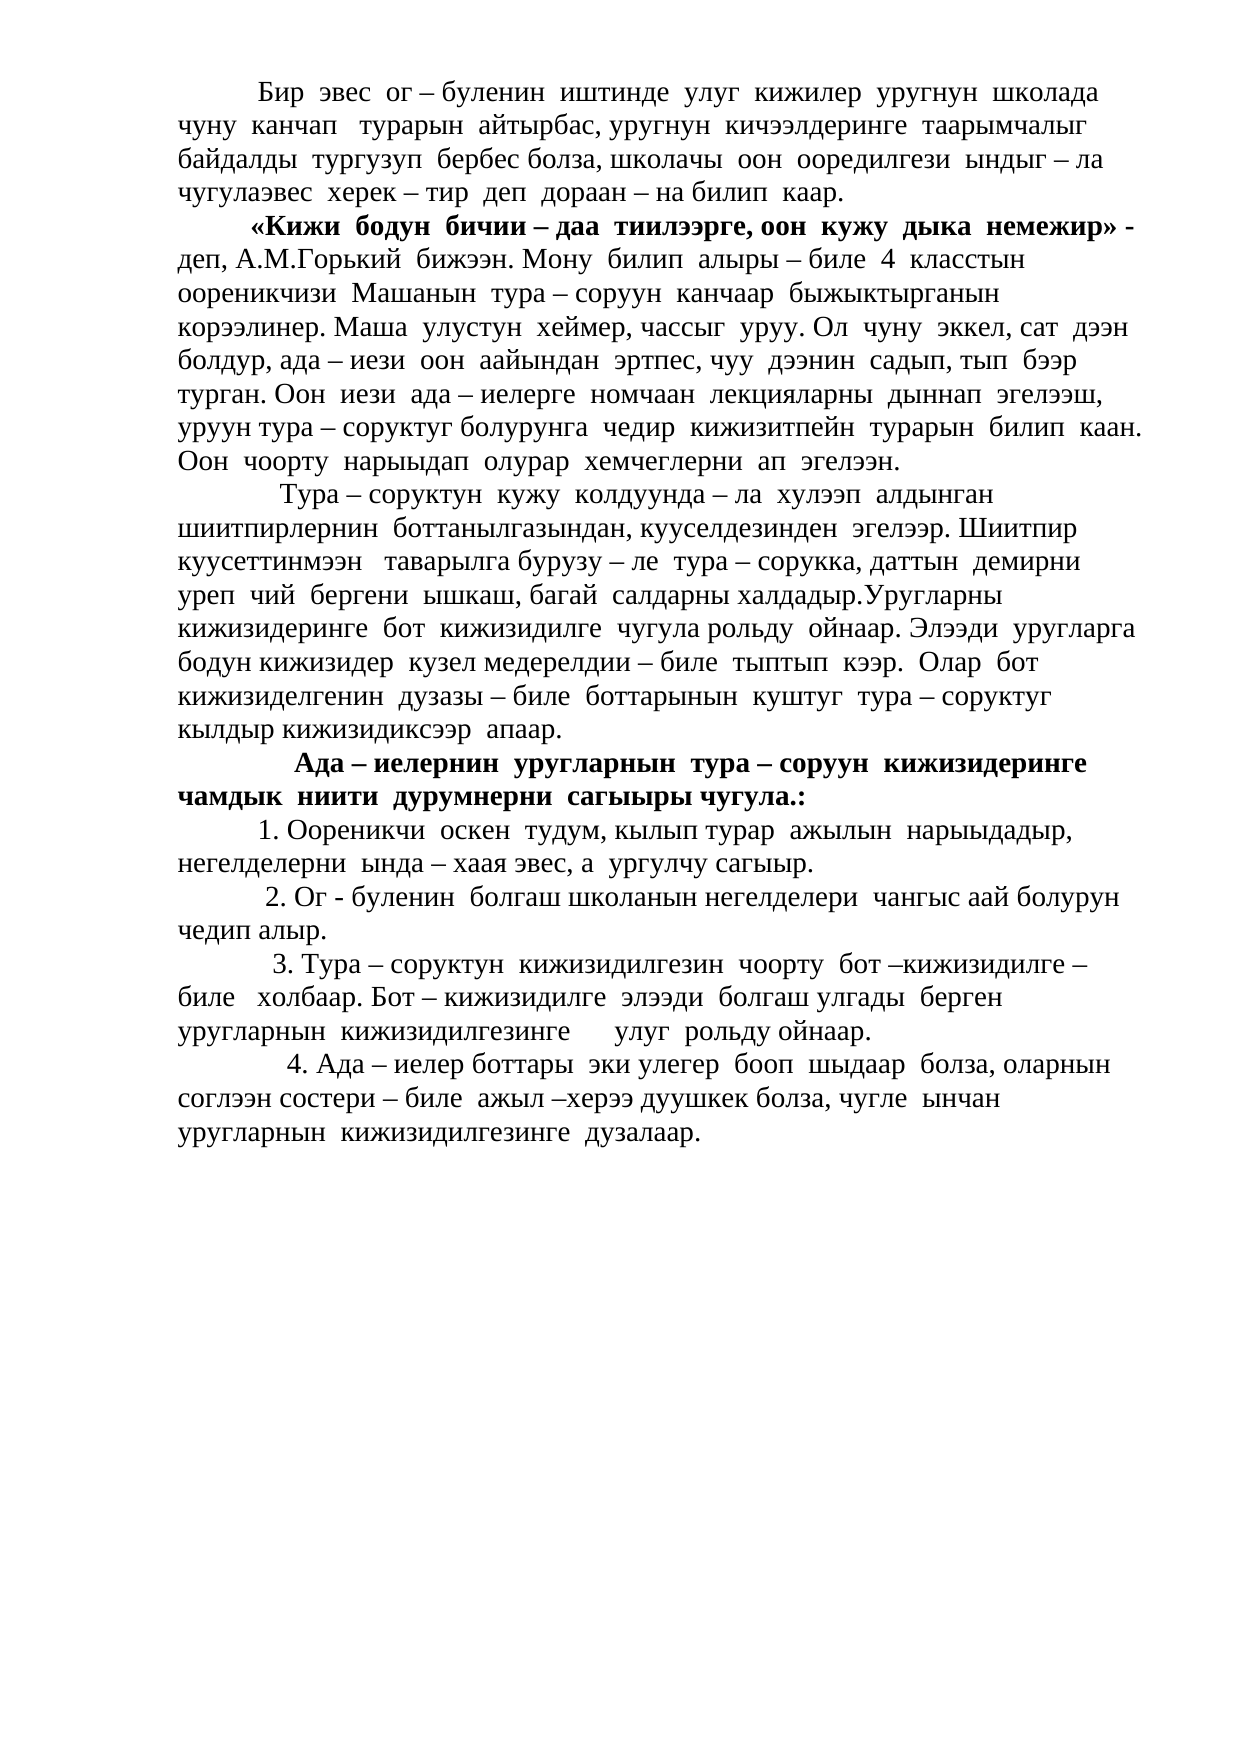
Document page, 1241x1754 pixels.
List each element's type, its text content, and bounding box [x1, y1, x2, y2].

text 3. Тура – соруктун кижизидилгезин чоорту бот –кижизидилге – биле холбаар. Бот – кижизидилге элээди болгаш улгады берген уругларнын кижизидилгезинге улуг рольду ойнаар. [177, 946, 1152, 1047]
text 2. Ог - буленин болгаш школанын негелделери чангыс аай болурун чедип алыр. [177, 879, 1152, 946]
text 4. Ада – иелер боттары эки улегер бооп шыдаар болза, оларнын соглээн состери – биле ажыл –херээ дуушкек болза, чугле ынчан уругларнын кижизидилгезинге дузалаар. [177, 1047, 1152, 1147]
text Ада – иелернин уругларнын тура – соруун кижизидеринге чамдык ниити дурумнерни сагыыры чугула.: [177, 745, 1152, 812]
text «Кижи бодун бичии – даа тиилээрге, оон кужу дыка немежир» - деп, А.М.Горький бижээн. Мону билип алыры – биле 4 класстын оореникчизи Машанын тура – соруун канчаар быжыктырганын корээлинер. Маша улустун хеймер, чассыг уруу. Ол чуну эккел, сат дээн болдур, ада – иези оон аайындан эртпес, чуу дээнин садып, тып бээр турган. Оон иези ада – иелерге номчаан лекцияларны дыннап эгелээш, уруун тура – соруктуг болурунга чедир кижизитпейн турарын билип каан. Оон чоорту нарыыдап олурар хемчеглерни ап эгелээн. [177, 208, 1152, 476]
text Бир эвес ог – буленин иштинде улуг кижилер уругнун школада чуну канчап турарын айтырбас, уругнун кичээлдеринге таарымчалыг байдалды тургузуп бербес болза, школачы оон ооредилгези ындыг – ла чугулаэвес херек – тир деп дораан – на билип каар. [177, 74, 1152, 208]
text 1. Оореникчи оскен тудум, кылып турар ажылын нарыыдадыр, негелделерни ында – хаая эвес, а ургулчу сагыыр. [177, 812, 1152, 879]
text Тура – соруктун кужу колдуунда – ла хулээп алдынган шиитпирлернин боттанылгазындан, кууселдезинден эгелээр. Шиитпир куусеттинмээн таварылга бурузу – ле тура – сорукка, даттын демирни уреп чий бергени ышкаш, багай салдарны халдадыр.Уругларны кижизидеринге бот кижизидилге чугула рольду ойнаар. Элээди уругларга бодун кижизидер кузел медерелдии – биле тыптып кээр. Олар бот кижизиделгенин дузазы – биле боттарынын куштуг тура – соруктуг кылдыр кижизидиксээр апаар. [177, 476, 1152, 745]
